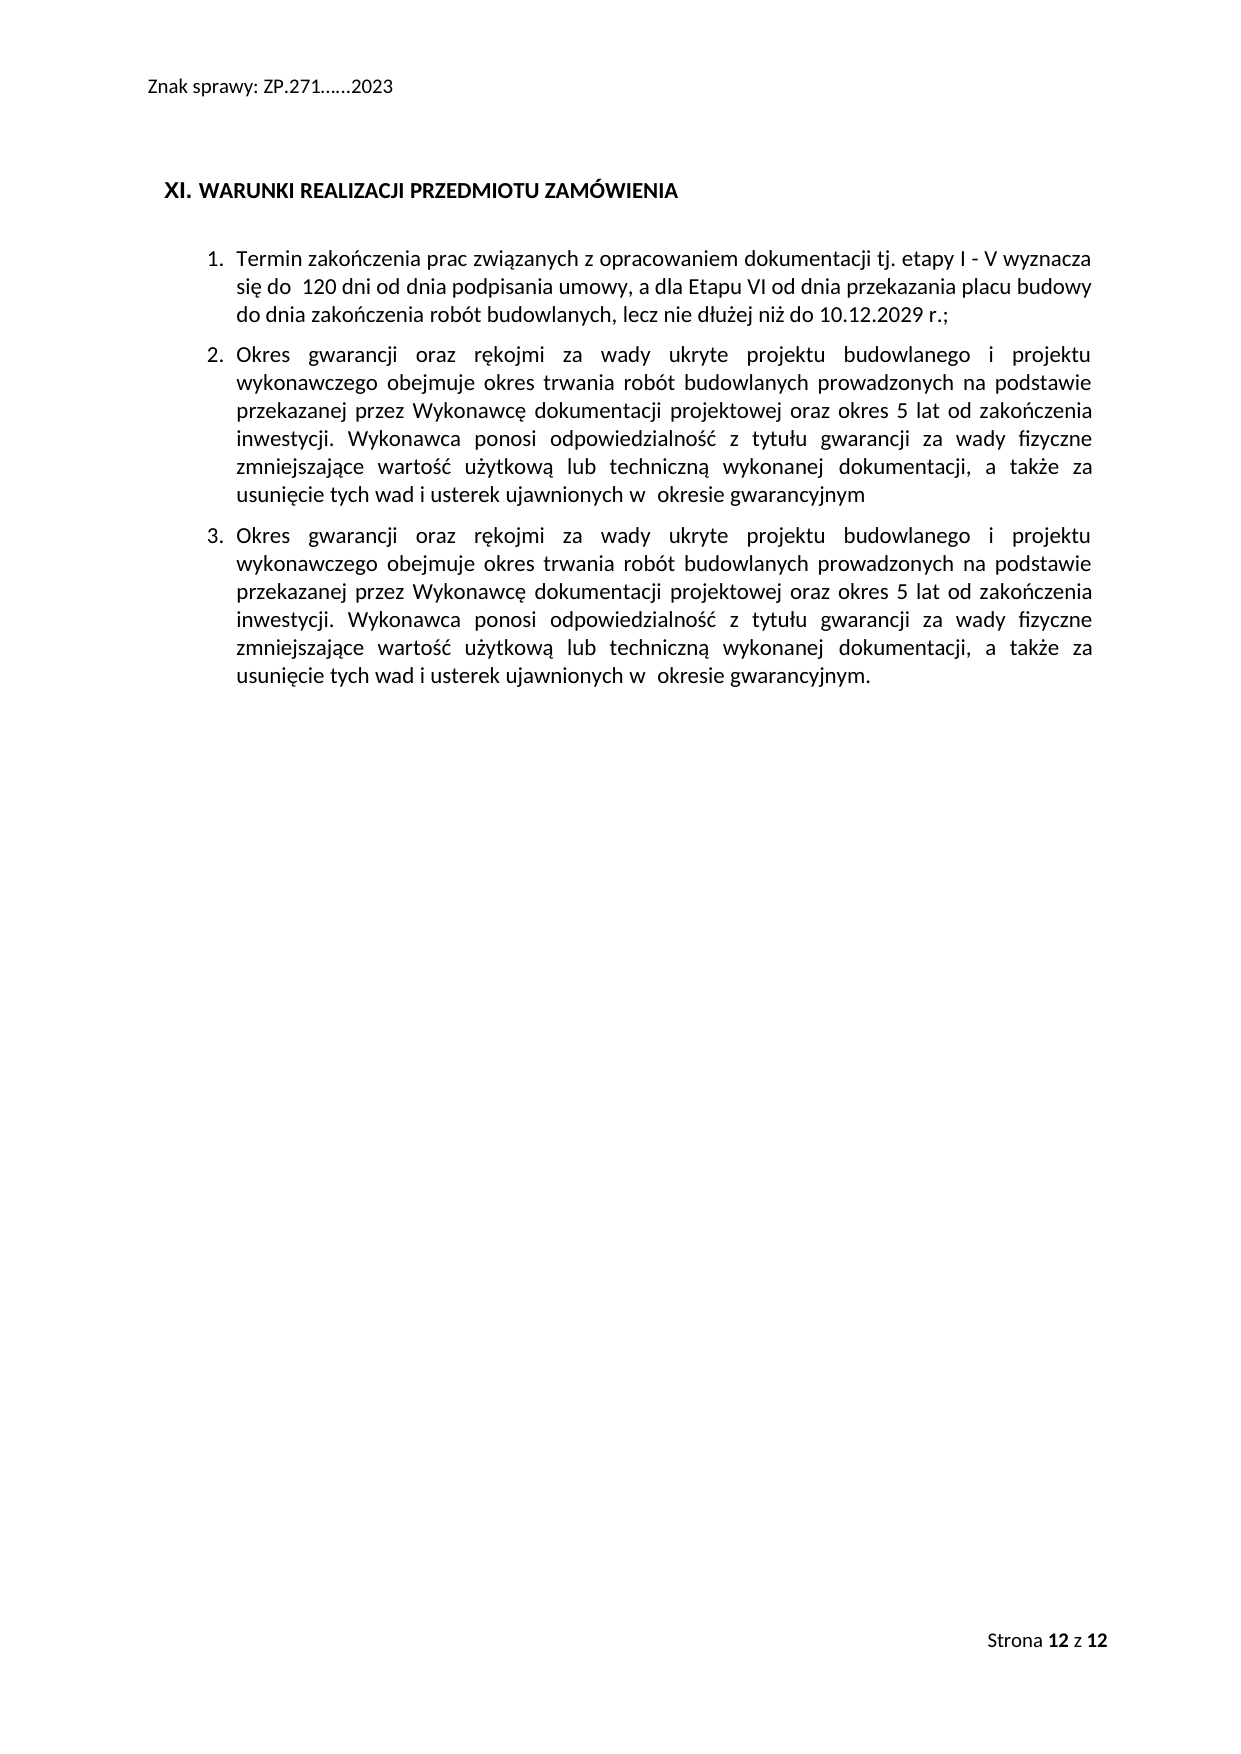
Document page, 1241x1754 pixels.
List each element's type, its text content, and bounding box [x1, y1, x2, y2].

list Okres gwarancji oraz rękojmi za wady ukryte projektu budowlanego i projektu wykonawczego obejmuje okres trwania robót budowlanych prowadzonych na podstawie przekazanej przez Wykonawcę dokumentacji projektowej oraz okres 5 lat od zakończenia inwestycji. Wykonawca ponosi odpowiedzialność z tytułu gwarancji za wady fizyczne zmniejszające wartość użytkową lub techniczną wykonanej dokumentacji, a także za usunięcie tych wad i usterek ujawnionych w okresie gwarancyjnym [207, 340, 1093, 508]
list Okres gwarancji oraz rękojmi za wady ukryte projektu budowlanego i projektu wykonawczego obejmuje okres trwania robót budowlanych prowadzonych na podstawie przekazanej przez Wykonawcę dokumentacji projektowej oraz okres 5 lat od zakończenia inwestycji. Wykonawca ponosi odpowiedzialność z tytułu gwarancji za wady fizyczne zmniejszające wartość użytkową lub techniczną wykonanej dokumentacji, a także za usunięcie tych wad i usterek ujawnionych w okresie gwarancyjnym. [207, 521, 1093, 689]
subtitle WARUNKI REALIZACJI PRZEDMIOTU ZAMÓWIENIA [164, 176, 1107, 204]
subtitle Termin zakończenia prac związanych z opracowaniem dokumentacji tj. etapy I - V wyznacza się do 120 dni od dnia podpisania umowy, a dla Etapu VI od dnia przekazania placu budowy do dnia zakończenia robót budowlanych, lecz nie dłużej niż do 10.12.2029 r.; [207, 244, 1093, 328]
